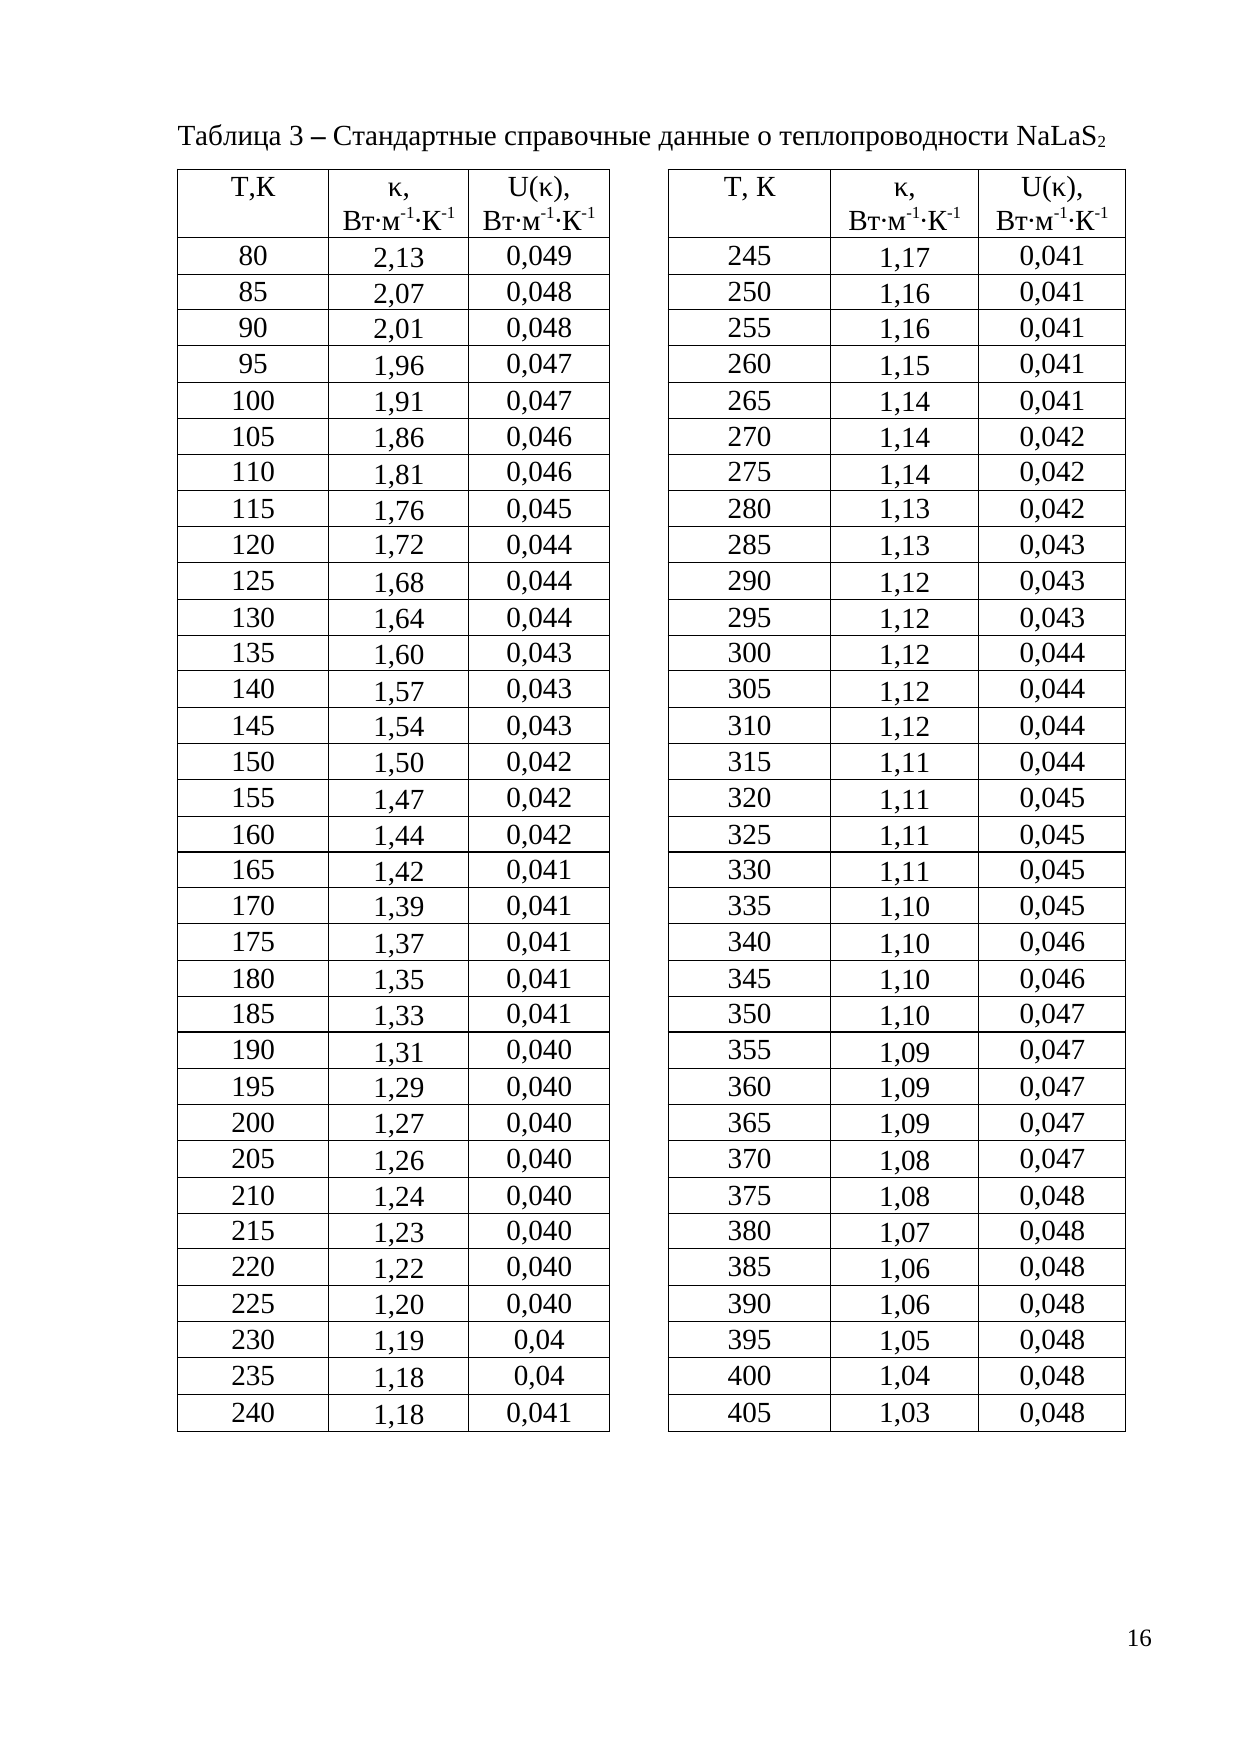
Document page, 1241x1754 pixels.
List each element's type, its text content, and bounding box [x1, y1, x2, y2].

table_cell 1,13 [831, 491, 978, 526]
table_cell [610, 1104, 668, 1140]
table_cell 270 [669, 419, 830, 453]
table_cell 1,10 [831, 924, 978, 960]
table_cell 315 [669, 744, 830, 779]
table_cell [610, 526, 668, 562]
table_cell 0,042 [469, 744, 609, 779]
table_cell 0,041 [469, 888, 609, 923]
table_cell 1,91 [329, 383, 468, 418]
table_cell 100 [178, 383, 328, 418]
table_cell 285 [669, 527, 830, 562]
table_cell 1,18 [329, 1358, 468, 1394]
table_cell 0,041 [469, 1395, 609, 1431]
table_header T, К [669, 170, 830, 237]
table_cell 110 [178, 455, 328, 490]
table_cell 280 [669, 491, 830, 526]
table_cell 1,09 [831, 1033, 978, 1068]
table_cell 200 [178, 1105, 328, 1140]
table_cell 1,31 [329, 1033, 468, 1068]
table_cell 0,042 [979, 491, 1125, 526]
table_cell 0,041 [469, 853, 609, 887]
table_cell 1,16 [831, 310, 978, 345]
table_cell 160 [178, 817, 328, 851]
table_cell 0,046 [469, 455, 609, 490]
table_cell 0,043 [979, 527, 1125, 562]
table_cell 0,041 [469, 961, 609, 996]
table_cell 320 [669, 780, 830, 816]
table_cell [610, 1357, 668, 1394]
table_cell 0,048 [979, 1249, 1125, 1285]
table_cell 1,14 [831, 455, 978, 490]
table_cell 1,50 [329, 744, 468, 779]
table_cell 145 [178, 708, 328, 743]
table_cell 0,045 [979, 817, 1125, 851]
table_cell 240 [178, 1395, 328, 1431]
table_cell 155 [178, 780, 328, 816]
table_header U(κ), Вт∙м-1∙К-1 [979, 170, 1125, 237]
table_cell 0,047 [469, 383, 609, 418]
table_cell 0,048 [979, 1322, 1125, 1357]
table_cell [610, 309, 668, 345]
table_cell 0,048 [979, 1178, 1125, 1212]
table_cell 2,13 [329, 238, 468, 273]
table_cell 350 [669, 997, 830, 1031]
table_cell 0,040 [469, 1214, 609, 1248]
table_cell 1,81 [329, 455, 468, 490]
table_cell 1,06 [831, 1286, 978, 1321]
table_cell [610, 779, 668, 816]
table_cell 215 [178, 1214, 328, 1248]
table_header Т,К [178, 170, 328, 237]
table_cell 0,045 [979, 853, 1125, 887]
table_cell [610, 562, 668, 599]
table_cell 1,10 [831, 961, 978, 996]
table_cell 1,08 [831, 1178, 978, 1212]
table_cell 1,68 [329, 563, 468, 599]
table_cell 1,14 [831, 383, 978, 418]
table_cell 0,041 [979, 310, 1125, 345]
table_cell 1,76 [329, 491, 468, 526]
table_cell 1,12 [831, 671, 978, 707]
table_cell 225 [178, 1286, 328, 1321]
table_cell [610, 1140, 668, 1177]
table_cell 330 [669, 853, 830, 887]
table_cell 1,33 [329, 997, 468, 1031]
table_cell 1,15 [831, 346, 978, 382]
table_cell 0,04 [469, 1358, 609, 1394]
table_cell [610, 670, 668, 707]
table_cell 1,54 [329, 708, 468, 743]
table_cell 1,07 [831, 1214, 978, 1248]
table_cell 180 [178, 961, 328, 996]
table_cell 0,043 [979, 563, 1125, 599]
table_cell 305 [669, 671, 830, 707]
table_cell 0,040 [469, 1141, 609, 1177]
table_cell 0,043 [469, 671, 609, 707]
table_cell 1,29 [329, 1069, 468, 1104]
table_cell 1,11 [831, 853, 978, 887]
table_cell [610, 743, 668, 779]
table_cell 355 [669, 1033, 830, 1068]
table_header [610, 169, 668, 237]
table_cell 0,048 [469, 275, 609, 309]
table_cell 0,040 [469, 1033, 609, 1068]
table_cell 0,040 [469, 1286, 609, 1321]
table_cell 0,042 [979, 455, 1125, 490]
table_cell 1,26 [329, 1141, 468, 1177]
table_cell 395 [669, 1322, 830, 1357]
table_cell 1,03 [831, 1395, 978, 1431]
table_cell 0,048 [979, 1214, 1125, 1248]
table_cell [610, 851, 668, 887]
table_cell 1,06 [831, 1249, 978, 1285]
table_cell 255 [669, 310, 830, 345]
table_cell 195 [178, 1069, 328, 1104]
table_cell 0,048 [979, 1395, 1125, 1431]
table_cell 325 [669, 817, 830, 851]
table_cell 1,23 [329, 1214, 468, 1248]
table_cell 0,047 [979, 997, 1125, 1031]
table_cell 0,041 [979, 383, 1125, 418]
table_cell 400 [669, 1358, 830, 1394]
table_cell 2,07 [329, 275, 468, 309]
table_cell 1,57 [329, 671, 468, 707]
table_cell 370 [669, 1141, 830, 1177]
table_header U(κ), Вт∙м-1∙К-1 [469, 170, 609, 237]
table_cell 0,045 [979, 888, 1125, 923]
table_cell 120 [178, 527, 328, 562]
table_cell 265 [669, 383, 830, 418]
table_cell 1,64 [329, 600, 468, 634]
table_cell 1,47 [329, 780, 468, 816]
table_cell 0,046 [979, 924, 1125, 960]
table_cell 0,041 [979, 275, 1125, 309]
table_cell 1,22 [329, 1249, 468, 1285]
table_cell 0,041 [469, 997, 609, 1031]
table_cell 0,048 [979, 1358, 1125, 1394]
table_cell 300 [669, 636, 830, 670]
table_cell [610, 996, 668, 1031]
table_cell 1,27 [329, 1105, 468, 1140]
table_cell [610, 382, 668, 418]
table_cell 0,044 [469, 563, 609, 599]
table_cell 0,047 [469, 346, 609, 382]
table_cell 1,08 [831, 1141, 978, 1177]
table_cell [610, 707, 668, 743]
table_cell 1,05 [831, 1322, 978, 1357]
table_cell [610, 1031, 668, 1068]
table_cell [610, 923, 668, 960]
table_cell 1,42 [329, 853, 468, 887]
table_cell 0,042 [469, 817, 609, 851]
table_cell 0,040 [469, 1069, 609, 1104]
table_cell 0,042 [469, 780, 609, 816]
table_cell 170 [178, 888, 328, 923]
table_cell 0,040 [469, 1105, 609, 1140]
table_cell 1,12 [831, 600, 978, 634]
table_cell 1,12 [831, 636, 978, 670]
table_cell 150 [178, 744, 328, 779]
table_cell [610, 454, 668, 490]
table_cell 105 [178, 419, 328, 453]
table_cell 0,047 [979, 1105, 1125, 1140]
table_cell [610, 418, 668, 453]
table_cell 0,044 [979, 744, 1125, 779]
table_cell 1,14 [831, 419, 978, 453]
table_cell 1,24 [329, 1178, 468, 1212]
table_cell 0,047 [979, 1069, 1125, 1104]
table_cell 0,048 [979, 1286, 1125, 1321]
table_cell 0,047 [979, 1033, 1125, 1068]
table_cell 90 [178, 310, 328, 345]
table_cell 1,09 [831, 1069, 978, 1104]
table_cell 0,047 [979, 1141, 1125, 1177]
table_cell 345 [669, 961, 830, 996]
table_cell [610, 274, 668, 309]
table_cell 365 [669, 1105, 830, 1140]
table_cell [610, 599, 668, 634]
table_cell 1,12 [831, 563, 978, 599]
text Таблица 3 – Стандартные справочные данные о теплопроводности NaLaS2 [177, 118, 1152, 152]
table_cell 0,042 [979, 419, 1125, 453]
table_header κ, Вт∙м-1∙К-1 [329, 170, 468, 237]
table_cell 0,044 [979, 636, 1125, 670]
table_cell 1,60 [329, 636, 468, 670]
table_cell 245 [669, 238, 830, 273]
table_cell 140 [178, 671, 328, 707]
table_cell 1,39 [329, 888, 468, 923]
table_cell 95 [178, 346, 328, 382]
table_cell 260 [669, 346, 830, 382]
table_cell 2,01 [329, 310, 468, 345]
table_cell 0,043 [979, 600, 1125, 634]
table_cell 295 [669, 600, 830, 634]
table_cell 0,040 [469, 1178, 609, 1212]
table_cell 405 [669, 1395, 830, 1431]
table_cell 1,09 [831, 1105, 978, 1140]
table_cell 0,048 [469, 310, 609, 345]
table_cell [610, 887, 668, 923]
table_cell 80 [178, 238, 328, 273]
table_cell [610, 1248, 668, 1285]
table_cell 340 [669, 924, 830, 960]
table_cell 175 [178, 924, 328, 960]
table_cell [610, 960, 668, 996]
table_cell 0,044 [979, 708, 1125, 743]
table_cell 210 [178, 1178, 328, 1212]
table_cell 1,16 [831, 275, 978, 309]
table_cell 0,044 [979, 671, 1125, 707]
table_cell 250 [669, 275, 830, 309]
table_cell 1,04 [831, 1358, 978, 1394]
table_cell 1,11 [831, 744, 978, 779]
table_cell 0,044 [469, 527, 609, 562]
table_cell 235 [178, 1358, 328, 1394]
table_cell 1,13 [831, 527, 978, 562]
table_cell 0,043 [469, 636, 609, 670]
table_cell 0,041 [469, 924, 609, 960]
table_cell 0,041 [979, 346, 1125, 382]
table_cell 130 [178, 600, 328, 634]
table_cell 1,17 [831, 238, 978, 273]
table_cell 1,18 [329, 1395, 468, 1431]
table_cell [610, 1068, 668, 1104]
table_cell [610, 1213, 668, 1248]
table_cell 310 [669, 708, 830, 743]
table_cell 1,10 [831, 997, 978, 1031]
table_cell [610, 237, 668, 273]
table_cell 0,046 [469, 419, 609, 453]
table_cell 135 [178, 636, 328, 670]
table_cell 1,44 [329, 817, 468, 851]
table_cell 1,10 [831, 888, 978, 923]
table_header κ, Вт∙м-1∙К-1 [831, 170, 978, 237]
table_cell [610, 1177, 668, 1212]
table_cell 1,72 [329, 527, 468, 562]
table_cell 360 [669, 1069, 830, 1104]
table_cell 1,19 [329, 1322, 468, 1357]
table_cell [610, 1285, 668, 1321]
table_cell 0,040 [469, 1249, 609, 1285]
table_cell 335 [669, 888, 830, 923]
table_cell 230 [178, 1322, 328, 1357]
table_cell 0,045 [979, 780, 1125, 816]
table_cell 0,041 [979, 238, 1125, 273]
table_cell [610, 635, 668, 670]
table_cell 1,20 [329, 1286, 468, 1321]
table_cell 375 [669, 1178, 830, 1212]
table_cell 290 [669, 563, 830, 599]
table_cell 1,86 [329, 419, 468, 453]
table_cell 0,045 [469, 491, 609, 526]
table_cell 1,96 [329, 346, 468, 382]
table_cell 220 [178, 1249, 328, 1285]
table_cell [610, 816, 668, 851]
table_cell 185 [178, 997, 328, 1031]
table_cell 380 [669, 1214, 830, 1248]
table_cell 85 [178, 275, 328, 309]
table_cell 1,35 [329, 961, 468, 996]
table_cell 1,11 [831, 817, 978, 851]
table_cell 0,04 [469, 1322, 609, 1357]
table_cell [610, 1394, 668, 1431]
table_cell 1,11 [831, 780, 978, 816]
table_cell 115 [178, 491, 328, 526]
table_cell 1,12 [831, 708, 978, 743]
table_cell 205 [178, 1141, 328, 1177]
table_cell 165 [178, 853, 328, 887]
table_cell [610, 1321, 668, 1357]
table_cell 390 [669, 1286, 830, 1321]
table_cell 0,046 [979, 961, 1125, 996]
table_cell 1,37 [329, 924, 468, 960]
table_cell 0,043 [469, 708, 609, 743]
table_cell [610, 490, 668, 526]
table_cell 0,044 [469, 600, 609, 634]
table_cell 190 [178, 1033, 328, 1068]
table_cell [610, 345, 668, 382]
table_cell 125 [178, 563, 328, 599]
table_cell 275 [669, 455, 830, 490]
table_cell 0,049 [469, 238, 609, 273]
table_cell 385 [669, 1249, 830, 1285]
